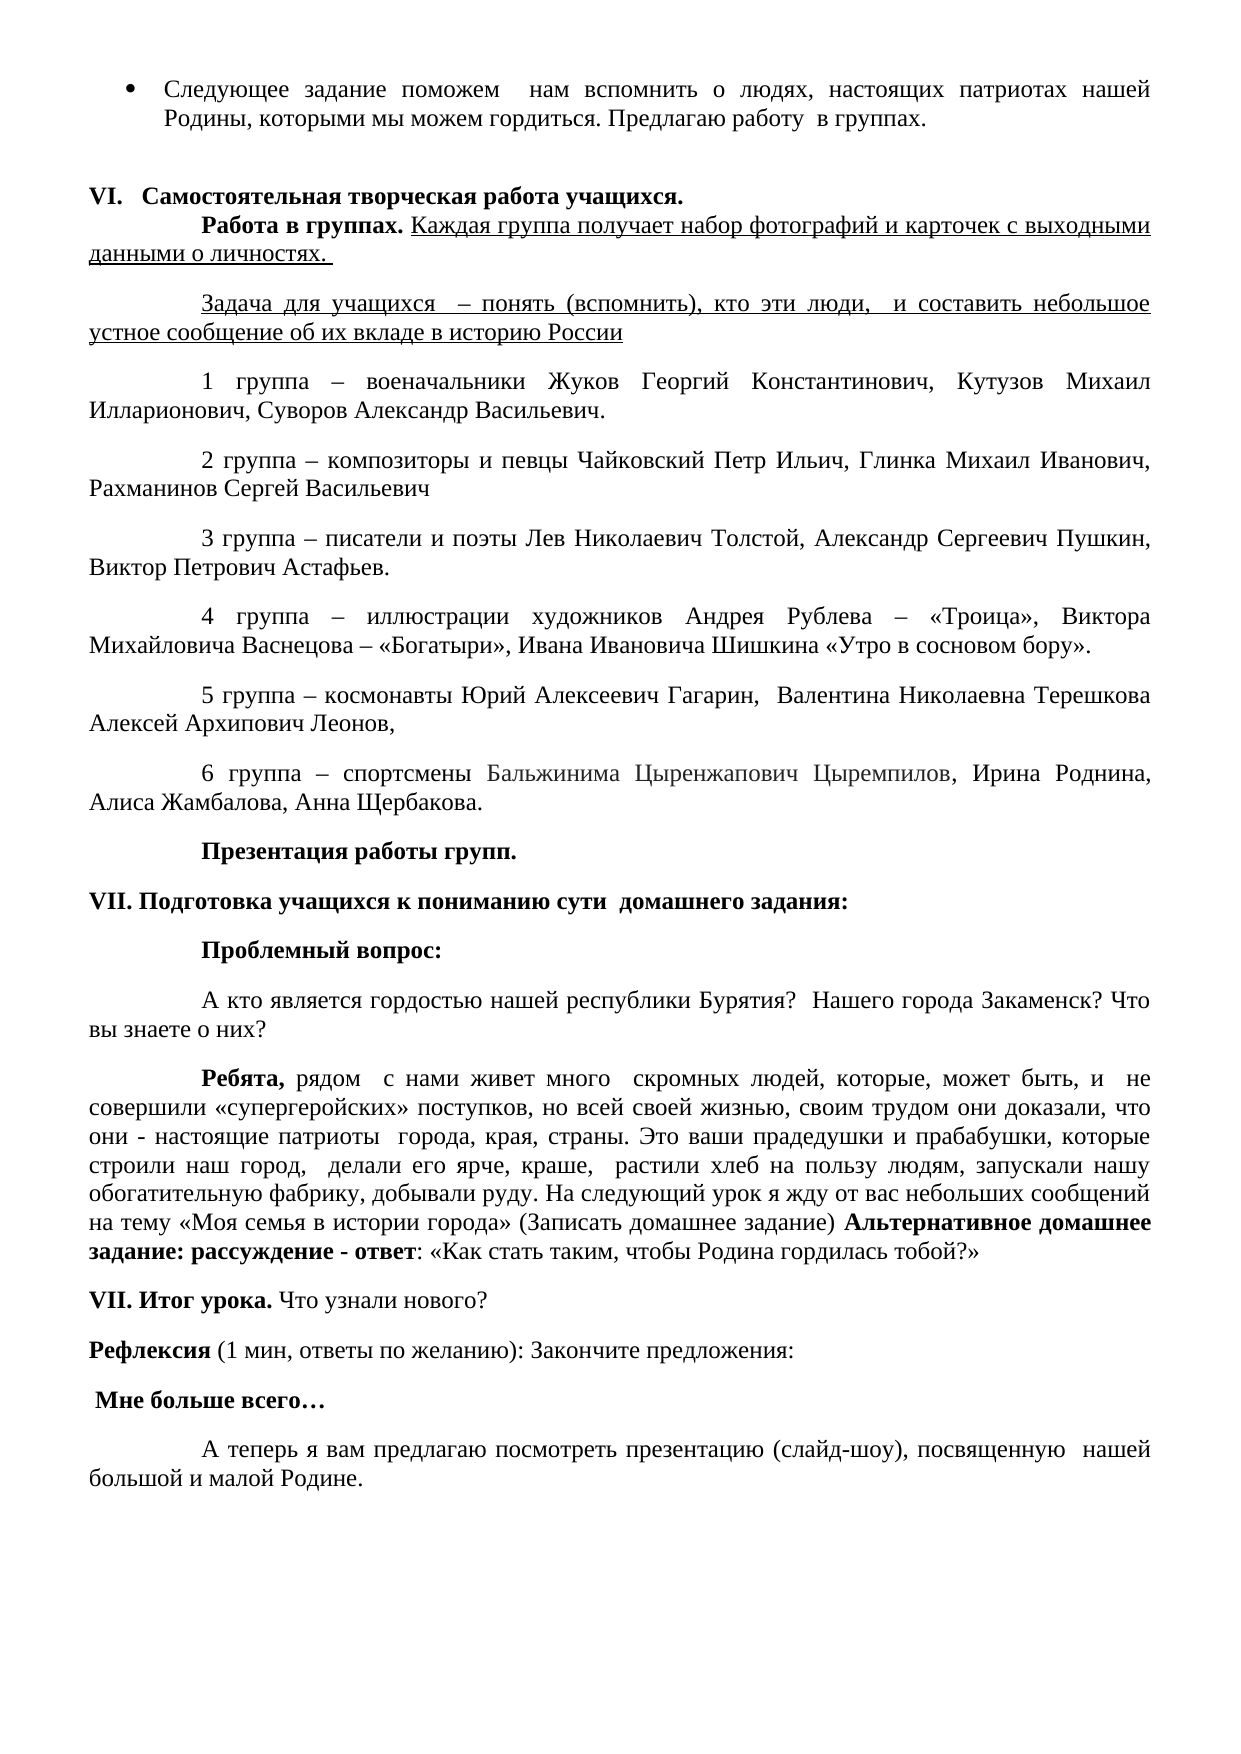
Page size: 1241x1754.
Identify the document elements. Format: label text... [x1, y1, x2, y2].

text VII. Итог урока. Что узнали нового? [89, 1286, 1152, 1314]
text 5 группа – космонавты Юрий Алексеевич Гагарин, Валентина Николаевна Терешкова Алексей Архипович Леонов, [89, 680, 1152, 737]
text Задача для учащихся – понять (вспомнить), кто эти люди, и составить небольшое устное сообщение об их вкладе в историю России [89, 288, 1152, 346]
list Следующее задание поможем нам вспомнить о людях, настоящих патриотах нашей Родины, которыми мы можем гордиться. Предлагаю работу в группах. [126, 74, 1152, 131]
text Мне больше всего… [89, 1385, 1152, 1413]
text 2 группа – композиторы и певцы Чайковский Петр Ильич, Глинка Михаил Иванович, Рахманинов Сергей Васильевич [89, 445, 1152, 502]
text 1 группа – военачальники Жуков Георгий Константинович, Кутузов Михаил Илларионович, Суворов Александр Васильевич. [89, 366, 1152, 424]
text А теперь я вам предлагаю посмотреть презентацию (слайд-шоу), посвященную нашей большой и малой Родине. [89, 1434, 1152, 1492]
text Проблемный вопрос: [89, 936, 1152, 964]
text 3 группа – писатели и поэты Лев Николаевич Толстой, Александр Сергеевич Пушкин, Виктор Петрович Астафьев. [89, 523, 1152, 581]
text Ребята, рядом с нами живет много скромных людей, которые, может быть, и не совершили «супергеройских» поступков, но всей своей жизнью, своим трудом они доказали, что они - настоящие патриоты города, края, страны. Это ваши прадедушки и прабабушки, которые строили наш город, делали его ярче, краше, растили хлеб на пользу людям, запускали нашу обогатительную фабрику, добывали руду. На следующий урок я жду от вас небольших сообщений на тему «Моя семья в истории города» (Записать домашнее задание) Альтернативное домашнее задание: рассуждение - ответ: «Как стать таким, чтобы Родина гордилась тобой?» [89, 1063, 1152, 1265]
text Презентация работы групп. [89, 836, 1152, 865]
text VI. Самостоятельная творческая работа учащихся. [89, 181, 1152, 210]
text 6 группа – спортсмены Бальжинима Цыренжапович Цыремпилов, Ирина Роднина, Алиса Жамбалова, Анна Щербакова. [89, 758, 1152, 816]
text 4 группа – иллюстрации художников Андрея Рублева – «Троица», Виктора Михайловича Васнецова – «Богатыри», Ивана Ивановича Шишкина «Утро в сосновом бору». [89, 601, 1152, 659]
text А кто является гордостью нашей республики Бурятия? Нашего города Закаменск? Что вы знаете о них? [89, 985, 1152, 1043]
text Рефлексия (1 мин, ответы по желанию): Закончите предложения: [89, 1335, 1152, 1364]
text Работа в группах. Каждая группа получает набор фотографий и карточек с выходными данными о личностях. [89, 210, 1152, 267]
text VII. Подготовка учащихся к пониманию сути домашнего задания: [89, 886, 1152, 915]
